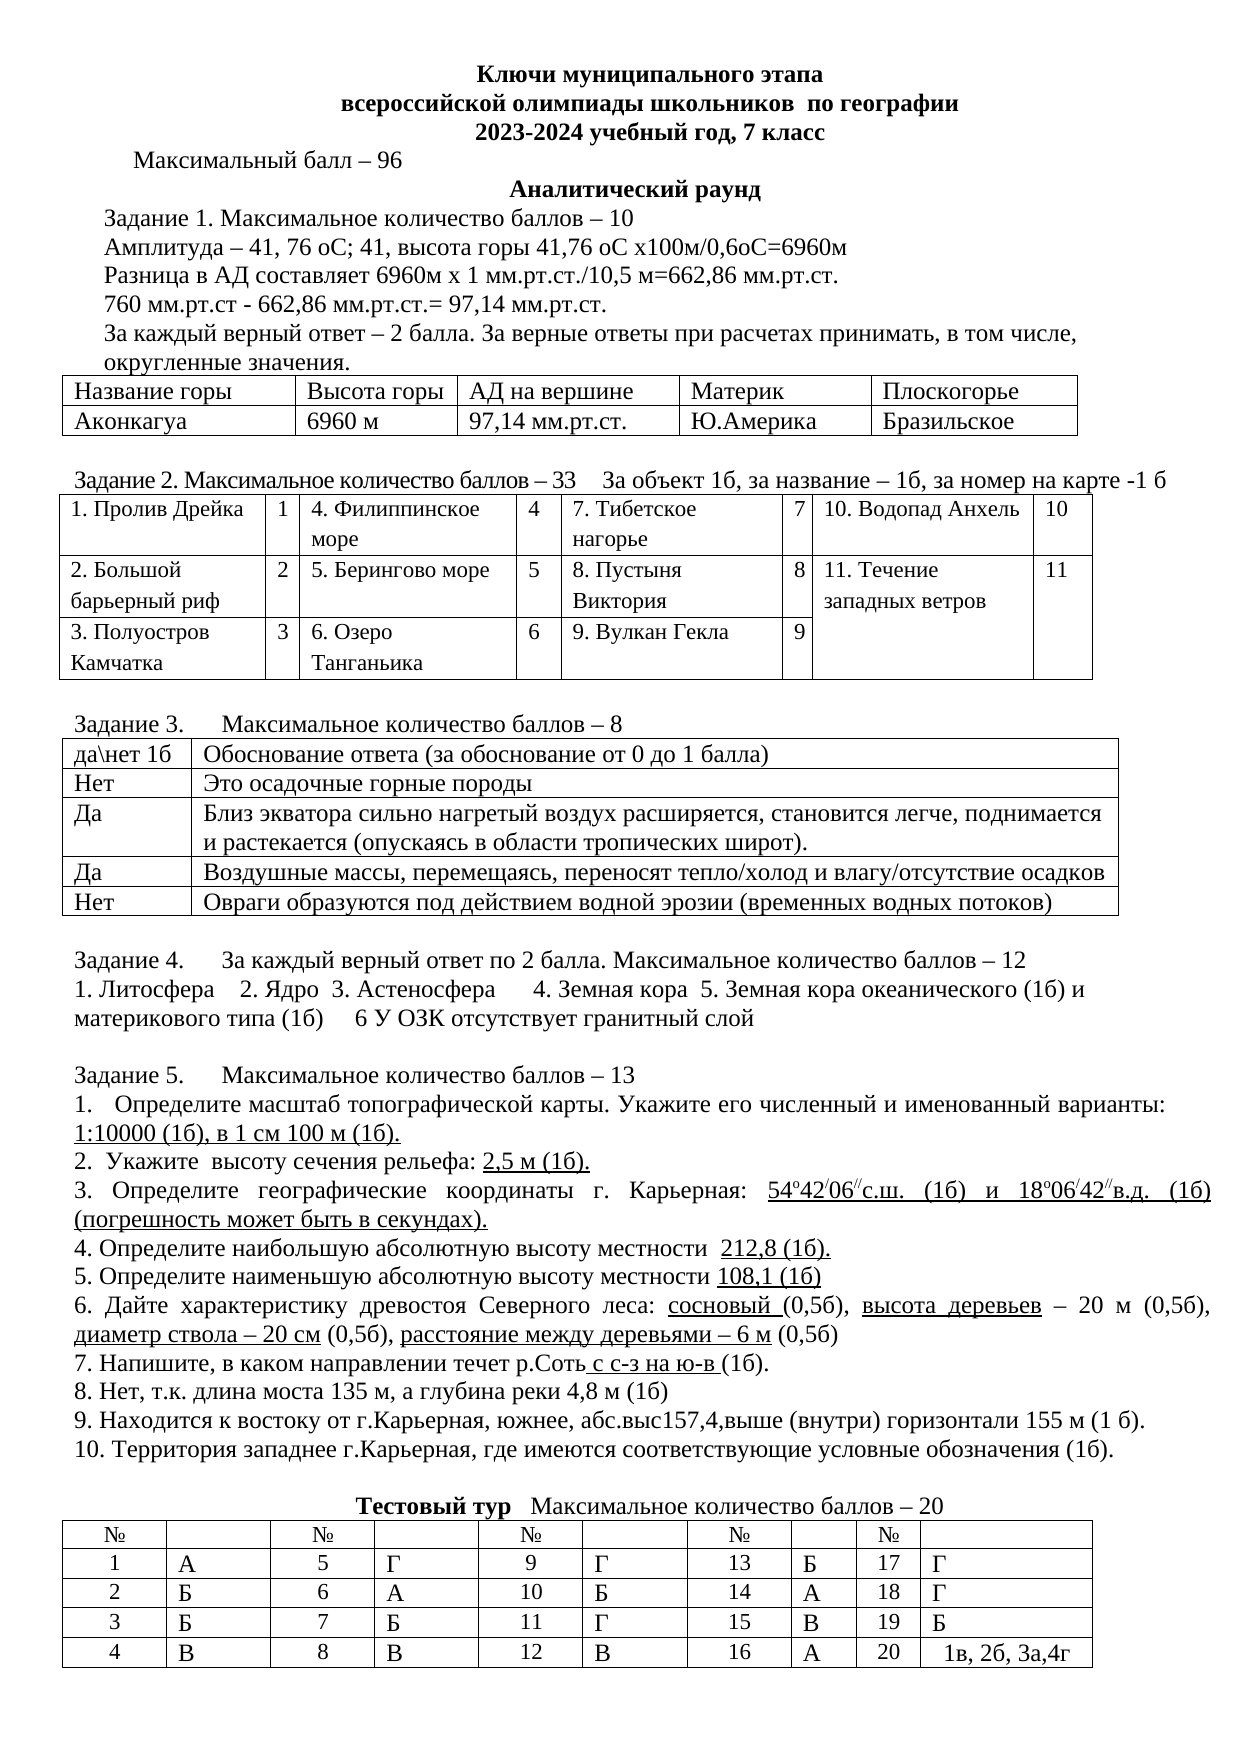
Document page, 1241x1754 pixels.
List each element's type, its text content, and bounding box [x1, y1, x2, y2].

table_header 10. Водопад Анхель [813, 495, 1033, 555]
table_cell А [792, 1579, 856, 1607]
table_cell 11 [1034, 556, 1092, 679]
table_cell В [375, 1638, 478, 1667]
table_header 1. Пролив Дрейка [60, 495, 265, 555]
table_cell 6 [517, 618, 561, 679]
table_cell 9. Вулкан Гекла [562, 618, 782, 679]
text Разница в АД составляет 6960м х 1 мм.рт.ст./10,5 м=662,86 мм.рт.ст. [103, 260, 1167, 289]
table_header 4. Филиппинское море [300, 495, 516, 555]
table_cell 6. Озеро Танганьика [300, 618, 516, 679]
table_cell Бразильское [872, 406, 1077, 435]
table_cell Б [792, 1549, 856, 1577]
table_header [167, 1521, 270, 1548]
text 760 мм.рт.ст - 662,86 мм.рт.ст.= 97,14 мм.рт.ст. [103, 289, 1167, 318]
table_header 1 [266, 495, 299, 555]
text За каждый верный ответ – 2 балла. За верные ответы при расчетах принимать, в том числе, округленные значения. [103, 318, 1167, 375]
table_cell 6 [271, 1579, 374, 1607]
table_header [921, 1521, 1092, 1548]
table_cell 13 [688, 1549, 791, 1577]
table_cell 11. Течение западных ветров [813, 556, 1033, 679]
table_header [583, 1521, 687, 1548]
table_cell 8 [783, 556, 812, 617]
table_cell 5. Берингово море [300, 556, 516, 617]
table_cell Г [583, 1608, 687, 1637]
table_cell 15 [688, 1608, 791, 1637]
table_header № [271, 1521, 374, 1548]
table_cell Ю.Америка [680, 406, 871, 435]
table_cell Г [583, 1549, 687, 1577]
table_cell А [167, 1549, 270, 1577]
table_cell 5 [271, 1549, 374, 1577]
table_cell В [583, 1638, 687, 1667]
table_header Обоснование ответа (за обоснование от 0 до 1 балла) [192, 739, 1118, 767]
text 9. Находится к востоку от г.Карьерная, южнее, абс.выс157,4,выше (внутри) горизонтали 155 м (1 б). [74, 1405, 1211, 1434]
table_header Материк [680, 376, 871, 405]
table_cell 3 [63, 1608, 166, 1637]
table_cell Да [63, 857, 191, 886]
table_cell 16 [688, 1638, 791, 1667]
table_cell 6960 м [296, 406, 457, 435]
text Максимальный балл – 96 [74, 145, 1167, 174]
table_cell Б [167, 1579, 270, 1607]
table_cell 1в, 2б, 3а,4г [921, 1638, 1092, 1667]
table_cell 9 [783, 618, 812, 679]
table_cell Аконкагуа [63, 406, 295, 435]
table_cell 7 [271, 1608, 374, 1637]
table_cell 12 [479, 1638, 582, 1667]
text 1. Литосфера 2. Ядро 3. Астеносфера 4. Земная кора 5. Земная кора океанического (1б) и материкового типа (1б) 6 У ОЗК отсутствует гранитный слой [74, 974, 1167, 1031]
table_header АД на вершине [458, 376, 679, 405]
text 10. Территория западнее г.Карьерная, где имеются соответствующие условные обозначения (1б). [74, 1434, 1211, 1463]
table_cell Близ экватора сильно нагретый воздух расширяется, становится легче, поднимается и растекается (опускаясь в области тропических широт). [192, 798, 1118, 856]
table_header 7. Тибетское нагорье [562, 495, 782, 555]
table_cell Б [583, 1579, 687, 1607]
table_cell 8 [271, 1638, 374, 1667]
table_cell 9 [479, 1549, 582, 1577]
table_cell В [167, 1638, 270, 1667]
table_cell 18 [857, 1579, 920, 1607]
table_cell Г [921, 1579, 1092, 1607]
text 6. Дайте характеристику древостоя Северного леса: сосновый (0,5б), высота деревьев – 20 м (0,5б), диаметр ствола – 20 см (0,5б), расстояние между деревьями – 6 м (0,5б) [74, 1290, 1211, 1348]
table_header да\нет 1б [63, 739, 191, 767]
table_cell Б [375, 1608, 478, 1637]
table_cell А [792, 1638, 856, 1667]
table_cell Г [921, 1549, 1092, 1577]
table_cell Нет [63, 769, 191, 797]
table_cell 2 [266, 556, 299, 617]
table_header 4 [517, 495, 561, 555]
table_header № [857, 1521, 920, 1548]
table_cell 1 [63, 1549, 166, 1577]
table_cell 8. Пустыня Виктория [562, 556, 782, 617]
table_header № [479, 1521, 582, 1548]
table_cell 17 [857, 1549, 920, 1577]
table_cell 3 [266, 618, 299, 679]
table_header [375, 1521, 478, 1548]
text 1. Определите масштаб топографической карты. Укажите его численный и именованный варианты: 1:10000 (1б), в 1 см 100 м (1б). [74, 1089, 1167, 1146]
text 8. Нет, т.к. длина моста 135 м, а глубина реки 4,8 м (1б) [74, 1376, 1211, 1405]
text Амплитуда – 41, 76 оС; 41, высота горы 41,76 оС х100м/0,6оС=6960м [103, 232, 1167, 260]
text 3. Определите географические координаты г. Карьерная: 54о42/06//с.ш. (1б) и 18о06/42//в.д. (1б) (погрешность может быть в секундах). [74, 1175, 1211, 1233]
table_cell 4 [63, 1638, 166, 1667]
text Задание 1. Максимальное количество баллов – 10 [103, 203, 1167, 232]
table_cell А [375, 1579, 478, 1607]
table_header 7 [783, 495, 812, 555]
text 2023-2024 учебный год, 7 класс [74, 117, 1167, 145]
text 7. Напишите, в каком направлении течет р.Соть с с-з на ю-в (1б). [0, 1348, 1211, 1376]
table_cell 2. Большой барьерный риф [60, 556, 265, 617]
table_cell 20 [857, 1638, 920, 1667]
table_cell 5 [517, 556, 561, 617]
table_cell 10 [479, 1579, 582, 1607]
text Ключи муниципального этапа [74, 59, 1167, 88]
table_header № [63, 1521, 166, 1548]
table_cell Нет [63, 887, 191, 915]
table_cell Б [167, 1608, 270, 1637]
table_cell 3. Полуостров Камчатка [60, 618, 265, 679]
table_cell 19 [857, 1608, 920, 1637]
text Тестовый тур Максимальное количество баллов – 20 [74, 1491, 1167, 1520]
table_cell Овраги образуются под действием водной эрозии (временных водных потоков) [192, 887, 1118, 915]
table_cell В [792, 1608, 856, 1637]
table_cell Это осадочные горные породы [192, 769, 1118, 797]
table_header № [688, 1521, 791, 1548]
text Задание 4. За каждый верный ответ по 2 балла. Максимальное количество баллов – 12 [74, 945, 1167, 974]
table_cell Г [375, 1549, 478, 1577]
table_cell Да [63, 798, 191, 856]
text Задание 3. Максимальное количество баллов – 8 [74, 709, 1167, 738]
table_header [792, 1521, 856, 1548]
text 2. Укажите высоту сечения рельефа: 2,5 м (1б). [0, 1146, 1167, 1175]
table_header Название горы [63, 376, 295, 405]
text всероссийской олимпиады школьников по географии [74, 88, 1167, 117]
text Задание 2. Максимальное количество баллов – 33 За объект 1б, за название – 1б, за номер на карте -1 б [74, 465, 1167, 493]
text 5. Определите наименьшую абсолютную высоту местности 108,1 (1б) [74, 1261, 1211, 1290]
text 4. Определите наибольшую абсолютную высоту местности 212,8 (1б). [0, 1233, 1211, 1261]
table_cell 11 [479, 1608, 582, 1637]
table_cell Б [921, 1608, 1092, 1637]
table_cell 2 [63, 1579, 166, 1607]
table_cell Воздушные массы, перемещаясь, переносят тепло/холод и влагу/отсутствие осадков [192, 857, 1118, 886]
table_cell 97,14 мм.рт.ст. [458, 406, 679, 435]
text Задание 5. Максимальное количество баллов – 13 [74, 1060, 1167, 1089]
table_header Плоскогорье [872, 376, 1077, 405]
table_cell 14 [688, 1579, 791, 1607]
text Аналитический раунд [103, 174, 1167, 203]
table_header 10 [1034, 495, 1092, 555]
table_header Высота горы [296, 376, 457, 405]
